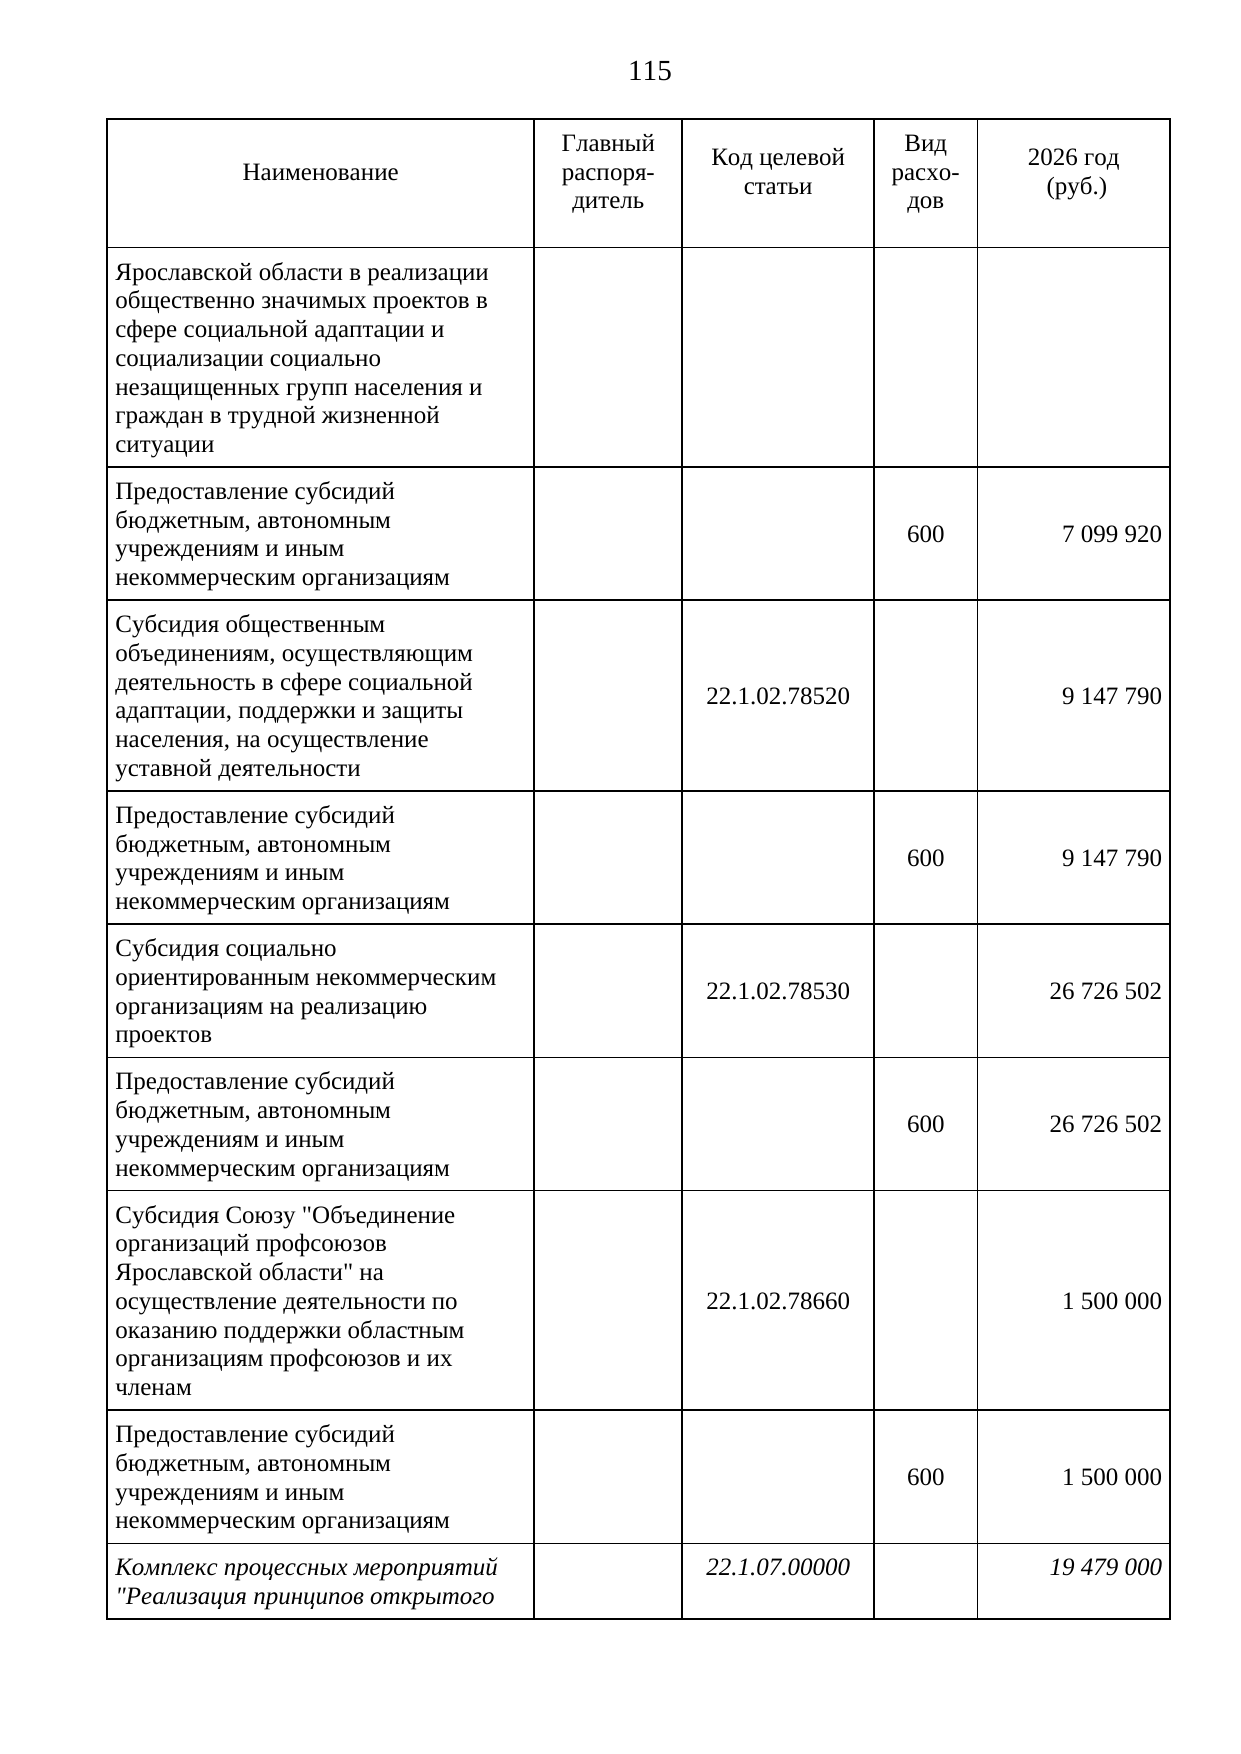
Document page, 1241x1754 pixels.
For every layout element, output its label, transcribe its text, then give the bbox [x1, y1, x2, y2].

table_header Код целевой статьи [683, 120, 873, 247]
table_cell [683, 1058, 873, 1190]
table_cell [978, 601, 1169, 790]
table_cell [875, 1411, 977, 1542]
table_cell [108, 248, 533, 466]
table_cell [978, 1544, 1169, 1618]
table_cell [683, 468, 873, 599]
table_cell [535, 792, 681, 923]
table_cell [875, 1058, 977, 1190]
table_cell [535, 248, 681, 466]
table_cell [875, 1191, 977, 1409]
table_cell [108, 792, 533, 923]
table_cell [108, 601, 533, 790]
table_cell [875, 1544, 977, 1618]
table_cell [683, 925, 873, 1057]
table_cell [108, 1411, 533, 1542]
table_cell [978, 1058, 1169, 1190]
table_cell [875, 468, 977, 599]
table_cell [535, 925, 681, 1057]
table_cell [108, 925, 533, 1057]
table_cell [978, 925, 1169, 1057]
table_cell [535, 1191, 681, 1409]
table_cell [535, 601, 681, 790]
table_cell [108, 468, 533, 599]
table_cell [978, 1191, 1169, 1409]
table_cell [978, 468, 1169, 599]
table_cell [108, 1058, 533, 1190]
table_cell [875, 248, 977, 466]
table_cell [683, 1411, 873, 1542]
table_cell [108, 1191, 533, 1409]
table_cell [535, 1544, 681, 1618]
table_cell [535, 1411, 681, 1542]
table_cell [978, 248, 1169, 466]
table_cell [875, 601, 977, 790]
table_header Наименование [108, 120, 533, 247]
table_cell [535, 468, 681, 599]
table_header Вид расхо- дов [875, 120, 977, 247]
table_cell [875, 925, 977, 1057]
table_header 2026 год (руб.) [978, 120, 1169, 247]
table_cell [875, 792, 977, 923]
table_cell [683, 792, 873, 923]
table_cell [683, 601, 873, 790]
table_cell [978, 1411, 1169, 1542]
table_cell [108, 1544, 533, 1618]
table_header Главный распоря-дитель [535, 120, 681, 247]
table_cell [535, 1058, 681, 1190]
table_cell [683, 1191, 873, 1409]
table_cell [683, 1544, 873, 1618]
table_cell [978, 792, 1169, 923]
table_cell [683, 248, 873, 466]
